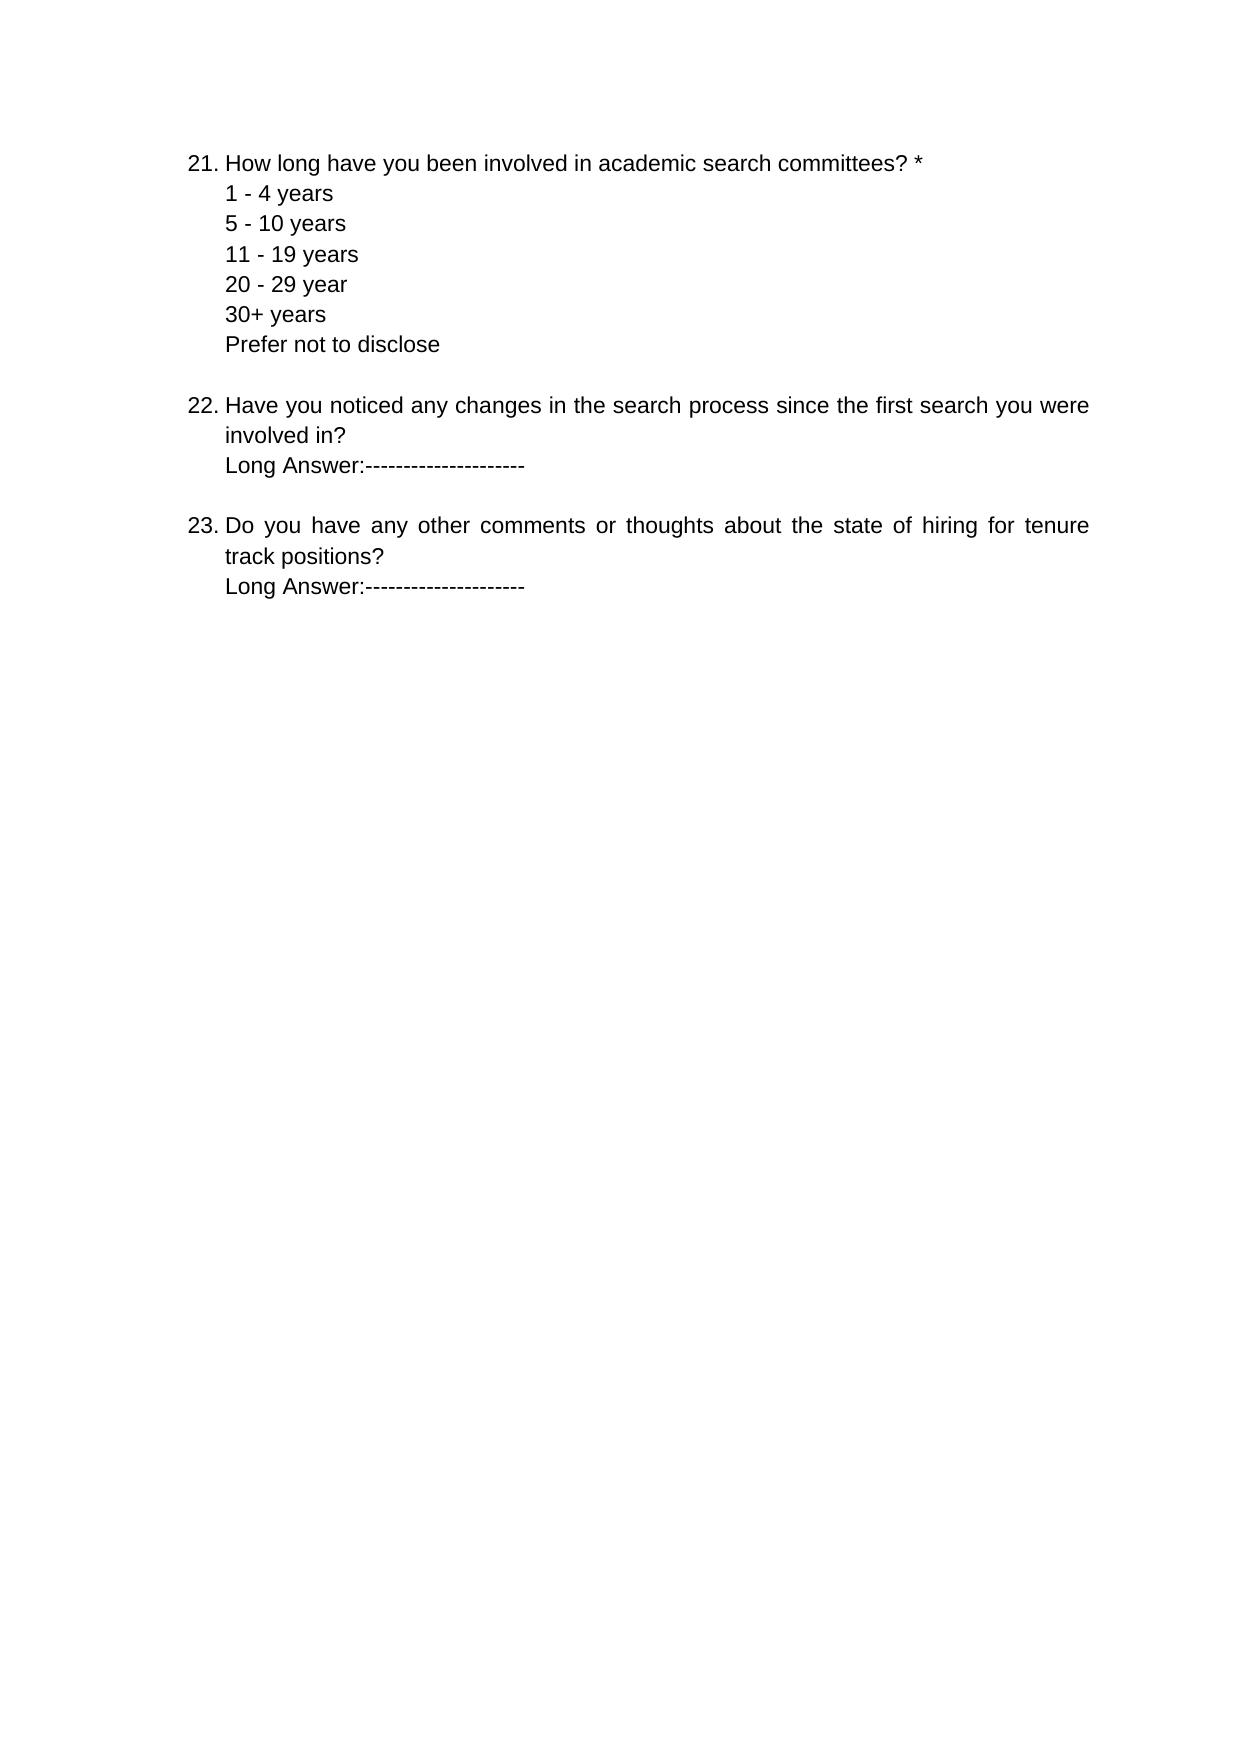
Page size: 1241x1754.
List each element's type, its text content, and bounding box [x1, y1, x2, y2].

list Have you noticed any changes in the search process since the first search you were involved in? [187, 392, 1090, 448]
text Long Answer:--------------------- [150, 573, 1090, 599]
text 20 - 29 year [150, 271, 1090, 297]
text Prefer not to disclose [150, 331, 1090, 358]
list Do you have any other comments or thoughts about the state of hiring for tenure track positions? [187, 512, 1090, 569]
text 11 - 19 years [150, 241, 1090, 267]
text Long Answer:--------------------- [225, 452, 1090, 478]
text 5 - 10 years [150, 210, 1090, 237]
list How long have you been involved in academic search committees? * [187, 150, 1090, 176]
text 1 - 4 years [150, 180, 1090, 207]
text 30+ years [150, 301, 1090, 327]
